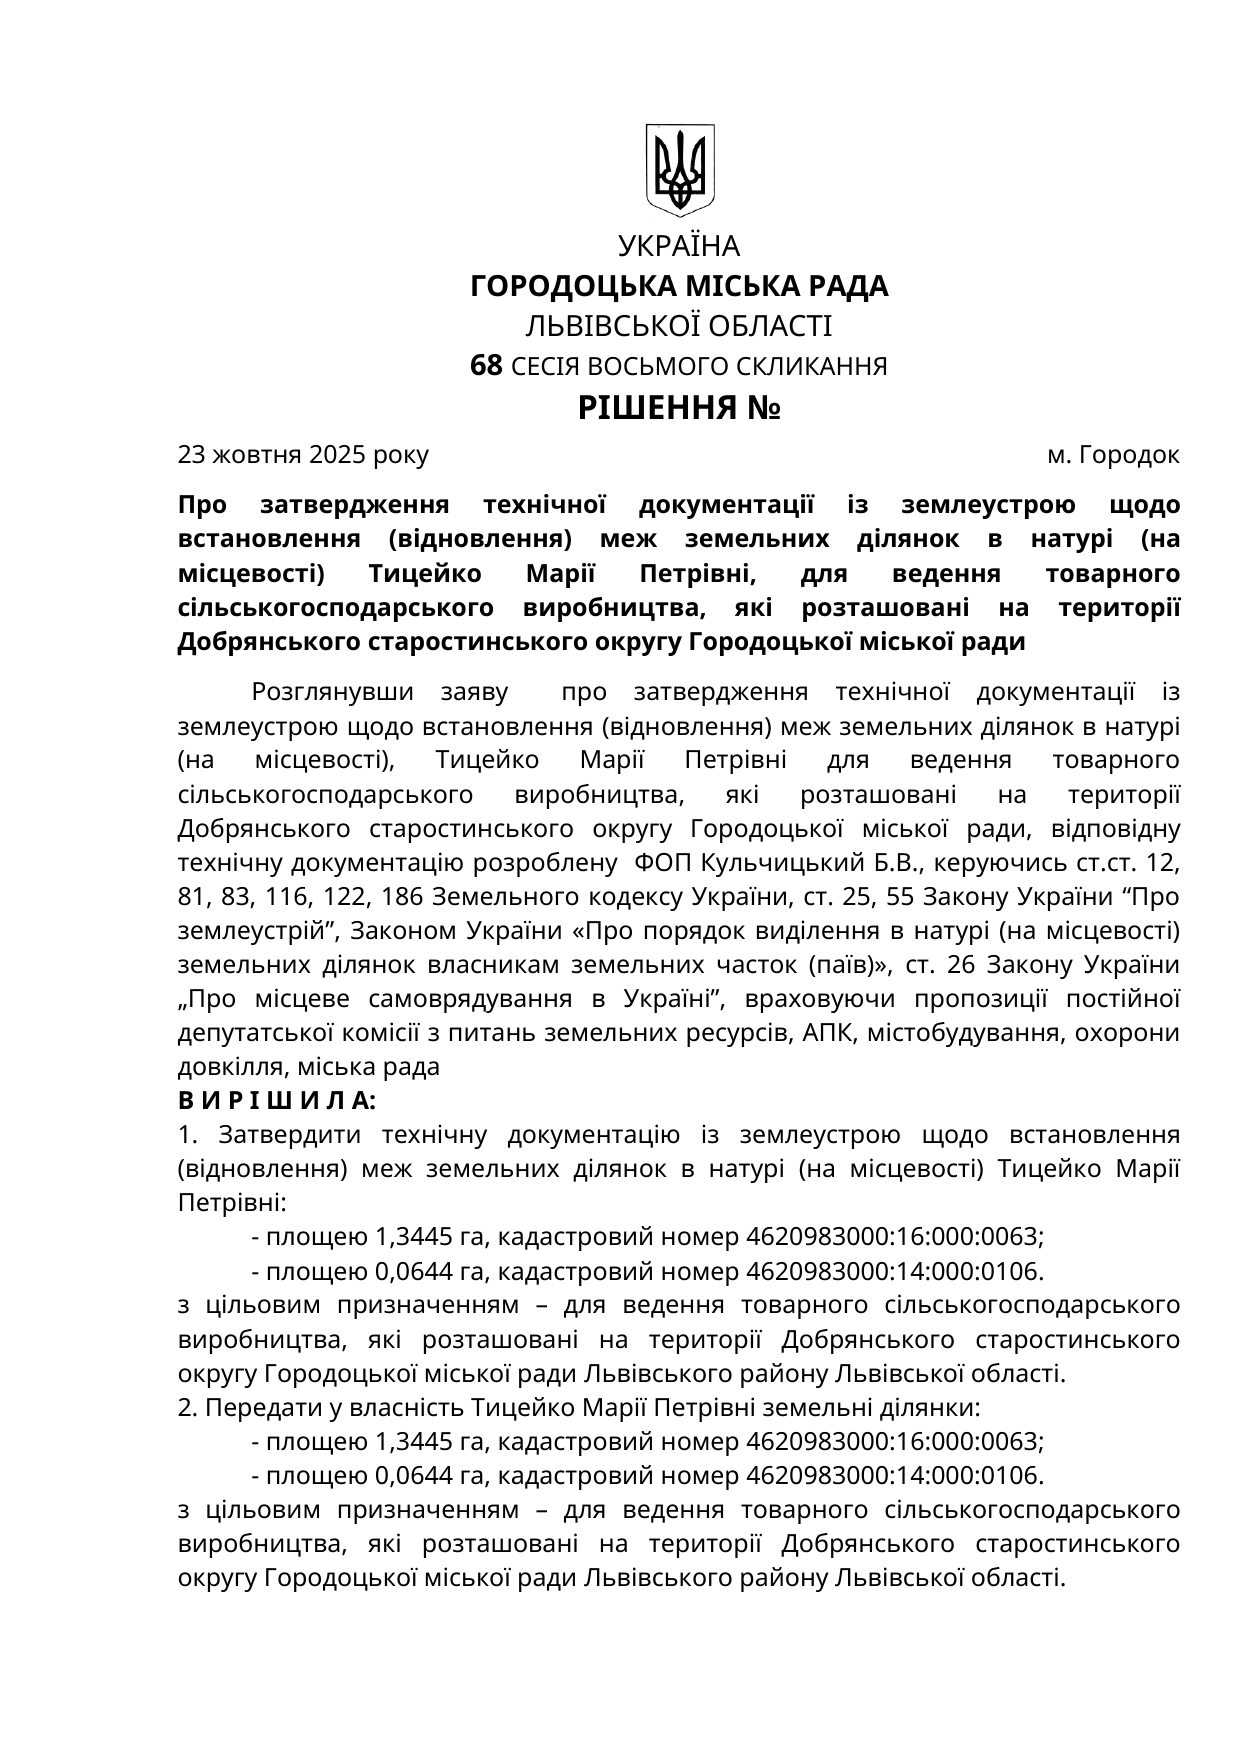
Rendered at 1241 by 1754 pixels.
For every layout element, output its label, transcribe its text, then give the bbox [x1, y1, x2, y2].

text РІШЕННЯ № [177, 384, 1181, 429]
text з цільовим призначенням – для ведення товарного сільськогосподарського виробництва, які розташовані на території Добрянського старостинського округу Городоцької міської ради Львівського району Львівської області. [177, 1492, 1182, 1594]
text - площею 1,3445 га, кадастровий номер 4620983000:16:000:0063; [177, 1423, 1182, 1457]
text УКРАЇНА [177, 225, 1181, 265]
text 1. Затвердити технічну документацію із землеустрою щодо встановлення (відновлення) меж земельних ділянок в натурі (на місцевості) Тицейко Марії Петрівні: [177, 1117, 1182, 1219]
text ГОРОДОЦЬКА МІСЬКА РАДА [177, 265, 1181, 305]
text Розглянувши заяву про затвердження технічної документації із землеустрою щодо встановлення (відновлення) меж земельних ділянок в натурі (на місцевості), Тицейко Марії Петрівні для ведення товарного сільськогосподарського виробництва, які розташовані на території Добрянського старостинського округу Городоцької міської ради, відповідну технічну документацію розроблену ФОП Кульчицький Б.В., керуючись ст.ст. 12, 81, 83, 116, 122, 186 Земельного кодексу України, ст. 25, 55 Закону України “Про землеустрій”, Законом України «Про порядок виділення в натурі (на місцевості) земельних ділянок власникам земельних часток (паїв)», ст. 26 Закону України „Про місцеве самоврядування в Україні”, враховуючи пропозиції постійної депутатської комісії з питань земельних ресурсів, АПК, містобудування, охорони довкілля, міська рада [177, 674, 1182, 1083]
text ЛЬВІВСЬКОЇ ОБЛАСТІ [177, 305, 1181, 344]
text 23 жовтня 2025 року м. Городок [177, 436, 1181, 470]
text 2. Передати у власність Тицейко Марії Петрівні земельні ділянки: [177, 1389, 1182, 1423]
text - площею 0,0644 га, кадастровий номер 4620983000:14:000:0106. [177, 1457, 1182, 1492]
text 68 сесія восьмого скликання [177, 344, 1181, 384]
text - площею 1,3445 га, кадастровий номер 4620983000:16:000:0063; [177, 1219, 1182, 1253]
text - площею 0,0644 га, кадастровий номер 4620983000:14:000:0106. [177, 1253, 1182, 1287]
text Про затвердження технічної документації із землеустрою щодо встановлення (відновлення) меж земельних ділянок в натурі (на місцевості) Тицейко Марії Петрівні, для ведення товарного сільськогосподарського виробництва, які розташовані на території Добрянського старостинського округу Городоцької міської ради [177, 487, 1182, 657]
text В И Р І Ш И Л А: [177, 1083, 1182, 1117]
text з цільовим призначенням – для ведення товарного сільськогосподарського виробництва, які розташовані на території Добрянського старостинського округу Городоцької міської ради Львівського району Львівської області. [177, 1287, 1182, 1389]
picture [633, 118, 726, 222]
